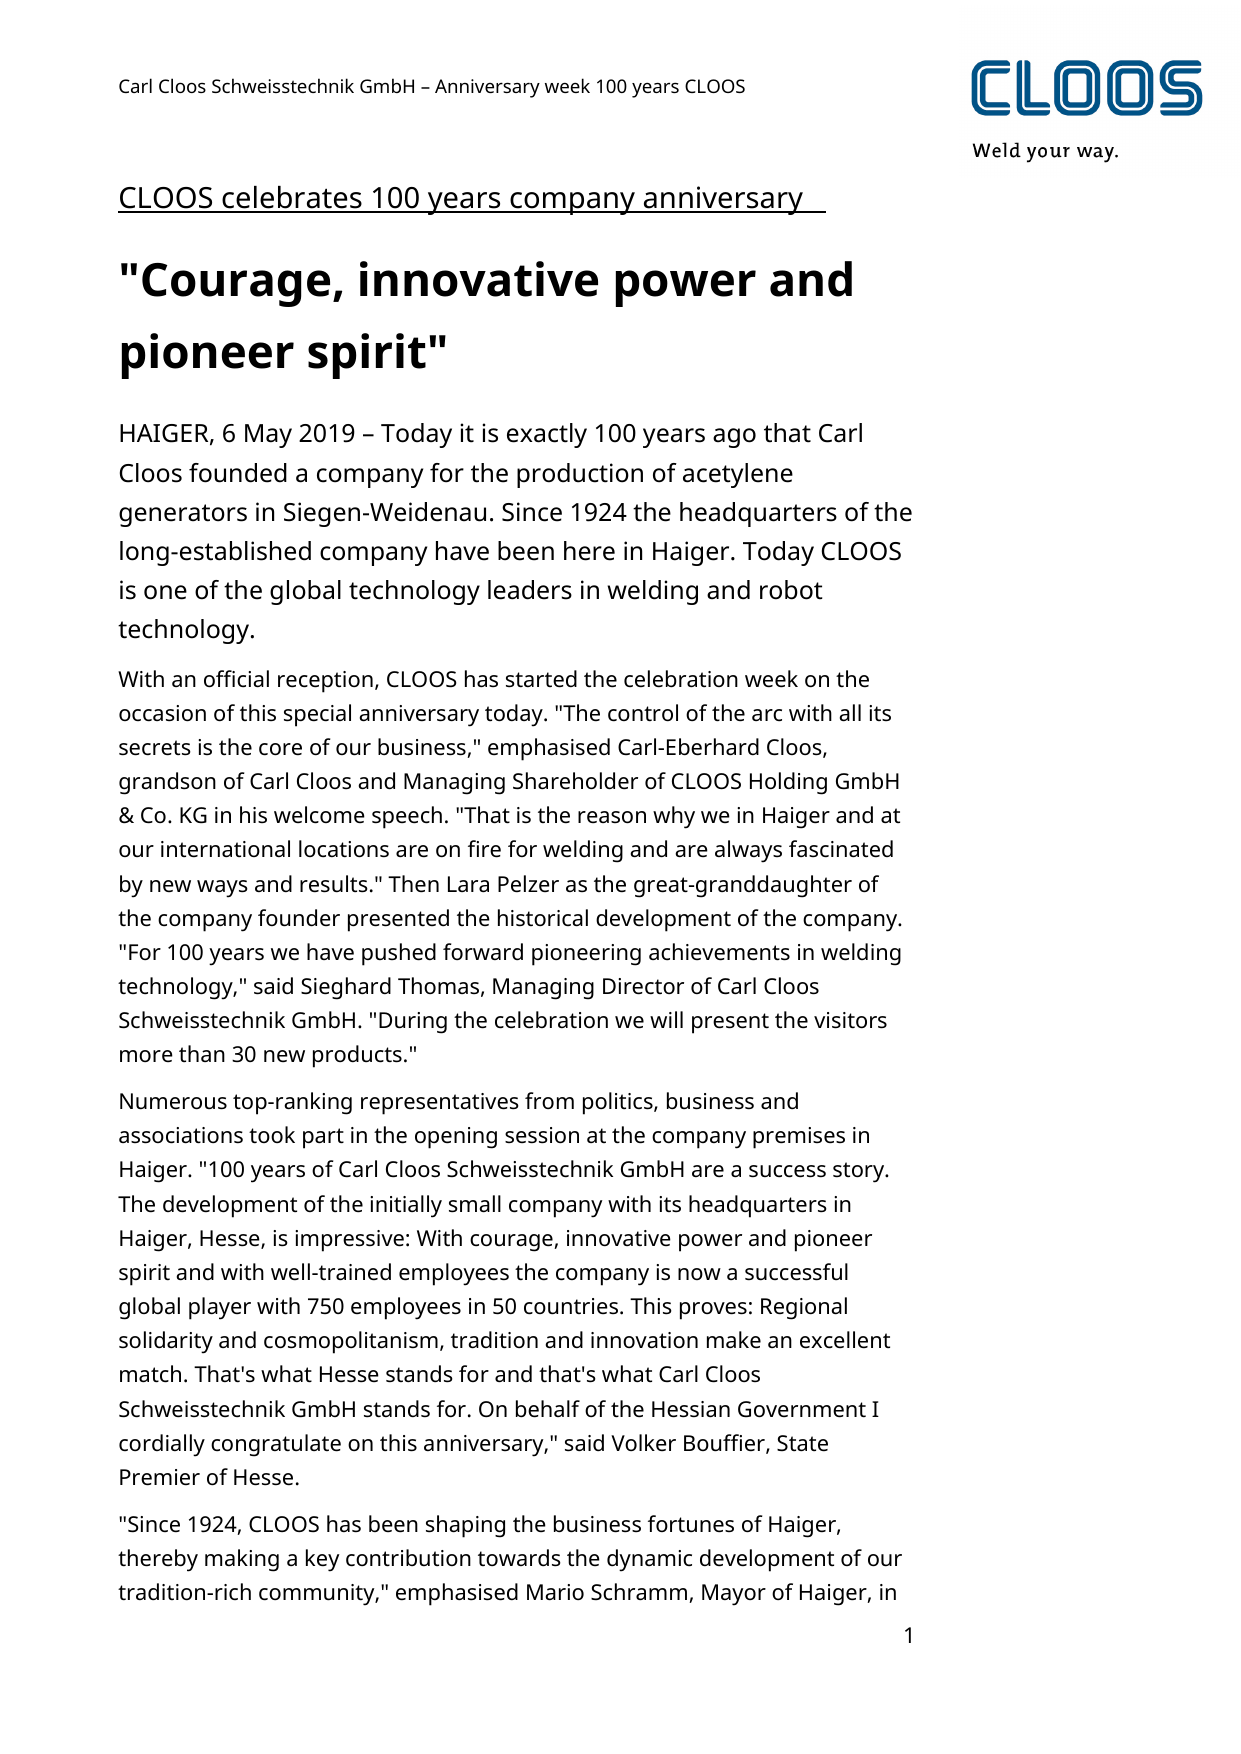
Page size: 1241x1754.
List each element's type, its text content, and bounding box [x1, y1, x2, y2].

text HAIGER, 6 May 2019 – Today it is exactly 100 years ago that Carl Cloos founded a company for the production of acetylene generators in Siegen-Weidenau. Since 1924 the headquarters of the long-established company have been here in Haiger. Today CLOOS is one of the global technology leaders in welding and robot technology. [118, 416, 915, 646]
text "Courage, innovative power and pioneer spirit" [118, 248, 915, 382]
picture [958, 5, 1241, 178]
text CLOOS celebrates 100 years company anniversary [118, 177, 915, 217]
text With an official reception, CLOOS has started the celebration week on the occasion of this special anniversary today. "The control of the arc with all its secrets is the core of our business," emphasised Carl-Eberhard Cloos, grandson of Carl Cloos and Managing Shareholder of CLOOS Holding GmbH & Co. KG in his welcome speech. "That is the reason why we in Haiger and at our international locations are on fire for welding and are always fascinated by new ways and results." Then Lara Pelzer as the great-granddaughter of the company founder presented the historical development of the company. "For 100 years we have pushed forward pioneering achievements in welding technology," said Sieghard Thomas, Managing Director of Carl Cloos Schweisstechnik GmbH. "During the celebration we will present the visitors more than 30 new products." [118, 664, 915, 1069]
text Numerous top-ranking representatives from politics, business and associations took part in the opening session at the company premises in Haiger. "100 years of Carl Cloos Schweisstechnik GmbH are a success story. The development of the initially small company with its headquarters in Haiger, Hesse, is impressive: With courage, innovative power and pioneer spirit and with well-trained employees the company is now a successful global player with 750 employees in 50 countries. This proves: Regional solidarity and cosmopolitanism, tradition and innovation make an excellent match. That's what Hesse stands for and that's what Carl Cloos Schweisstechnik GmbH stands for. On behalf of the Hessian Government I cordially congratulate on this anniversary," said Volker Bouffier, State Premier of Hesse. [118, 1086, 915, 1492]
